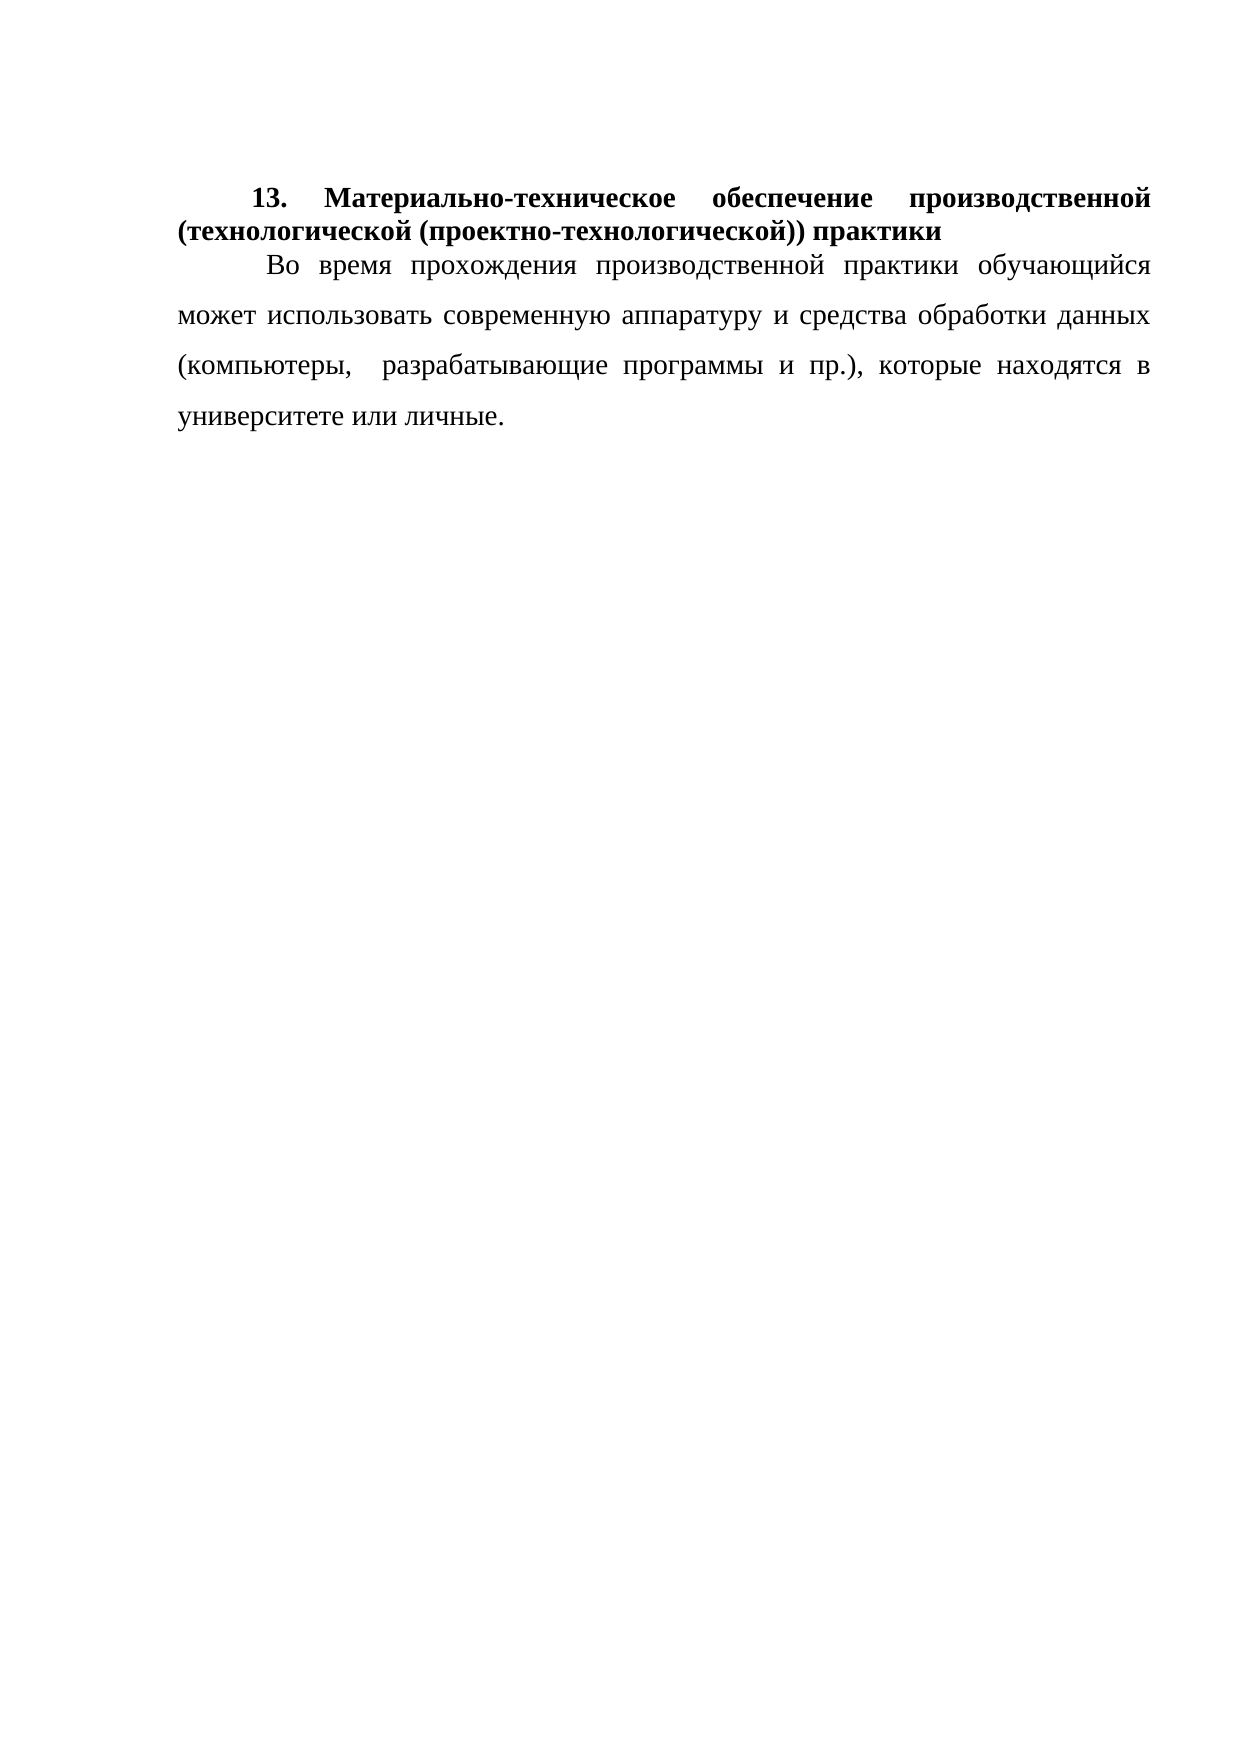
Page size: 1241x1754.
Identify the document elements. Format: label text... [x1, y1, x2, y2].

text 13. Материально-техническое обеспечение производственной (технологической (проектно-технологической)) практики [177, 180, 1152, 247]
text Во время прохождения производственной практики обучающийся может использовать современную аппаратуру и средства обработки данных (компьютеры, разрабатывающие программы и пр.), которые находятся в университете или личные. [177, 247, 1152, 431]
